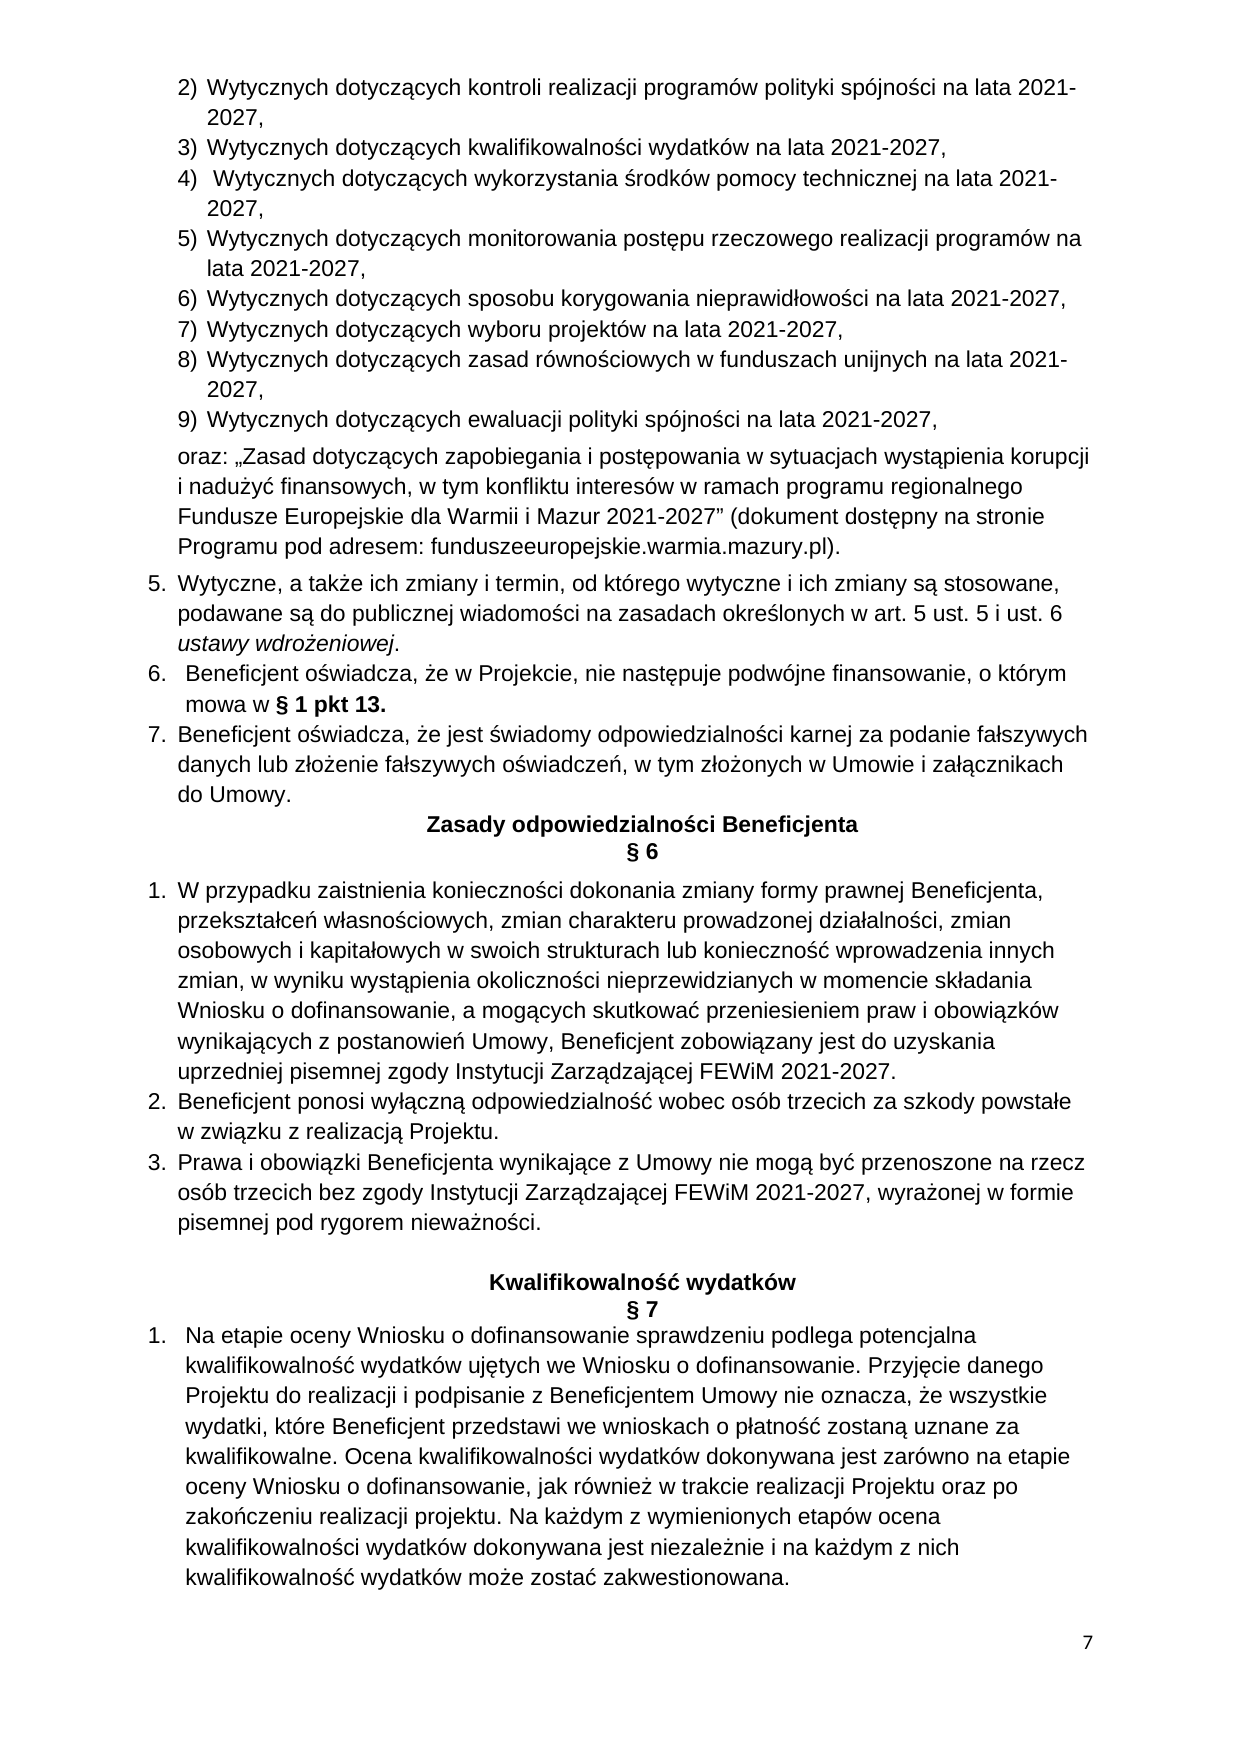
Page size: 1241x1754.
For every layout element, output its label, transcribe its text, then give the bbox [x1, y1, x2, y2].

text § 7 [192, 1296, 1093, 1322]
list Beneficjent ponosi wyłączną odpowiedzialność wobec osób trzecich za szkody powstałe w związku z realizacją Projektu. [148, 1088, 1093, 1144]
text Zasady odpowiedzialności Beneficjenta [192, 811, 1093, 838]
text Wytycznych dotyczących monitorowania postępu rzeczowego realizacji programów na lata 2021-2027, [177, 225, 1093, 281]
list Beneficjent oświadcza, że jest świadomy odpowiedzialności karnej za podanie fałszywych danych lub złożenie fałszywych oświadczeń, w tym złożonych w Umowie i załącznikach do Umowy. [148, 721, 1093, 807]
text oraz: „Zasad dotyczących zapobiegania i postępowania w sytuacjach wystąpienia korupcji i nadużyć finansowych, w tym konfliktu interesów w ramach programu regionalnego Fundusze Europejskie dla Warmii i Mazur 2021-2027” (dokument dostępny na stronie Programu pod adresem: funduszeeuropejskie.warmia.mazury.pl). [177, 443, 1093, 559]
list Prawa i obowiązki Beneficjenta wynikające z Umowy nie mogą być przenoszone na rzecz osób trzecich bez zgody Instytucji Zarządzającej FEWiM 2021-2027, wyrażonej w formie pisemnej pod rygorem nieważności. [148, 1148, 1093, 1235]
text Wytycznych dotyczących wyboru projektów na lata 2021-2027, [177, 316, 1093, 342]
text Kwalifikowalność wydatków [192, 1269, 1093, 1296]
text Wytycznych dotyczących kwalifikowalności wydatków na lata 2021-2027, [177, 134, 1093, 161]
text Wytycznych dotyczących sposobu korygowania nieprawidłowości na lata 2021-2027, [177, 285, 1093, 312]
text Wytycznych dotyczących zasad równościowych w funduszach unijnych na lata 2021-2027, [177, 346, 1093, 402]
list Beneficjent oświadcza, że w Projekcie, nie następuje podwójne finansowanie, o którym mowa w § 1 pkt 13. [148, 660, 1093, 717]
text § 6 [192, 838, 1093, 864]
list W przypadku zaistnienia konieczności dokonania zmiany formy prawnej Beneficjenta, przekształceń własnościowych, zmian charakteru prowadzonej działalności, zmian osobowych i kapitałowych w swoich strukturach lub konieczność wprowadzenia innych zmian, w wyniku wystąpienia okoliczności nieprzewidzianych w momencie składania Wniosku o dofinansowanie, a mogących skutkować przeniesieniem praw i obowiązków wynikających z postanowień Umowy, Beneficjent zobowiązany jest do uzyskania uprzedniej pisemnej zgody Instytucji Zarządzającej FEWiM 2021-2027. [148, 877, 1093, 1084]
text Wytycznych dotyczących wykorzystania środków pomocy technicznej na lata 2021-2027, [177, 164, 1093, 221]
text Wytycznych dotyczących ewaluacji polityki spójności na lata 2021-2027, [177, 406, 1093, 432]
text Wytycznych dotyczących kontroli realizacji programów polityki spójności na lata 2021-2027, [177, 74, 1093, 130]
list Na etapie oceny Wniosku o dofinansowanie sprawdzeniu podlega potencjalna kwalifikowalność wydatków ujętych we Wniosku o dofinansowanie. Przyjęcie danego Projektu do realizacji i podpisanie z Beneficjentem Umowy nie oznacza, że wszystkie wydatki, które Beneficjent przedstawi we wnioskach o płatność zostaną uznane za kwalifikowalne. Ocena kwalifikowalności wydatków dokonywana jest zarówno na etapie oceny Wniosku o dofinansowanie, jak również w trakcie realizacji Projektu oraz po zakończeniu realizacji projektu. Na każdym z wymienionych etapów ocena kwalifikowalności wydatków dokonywana jest niezależnie i na każdym z nich kwalifikowalność wydatków może zostać zakwestionowana. [148, 1322, 1093, 1590]
list Wytyczne, a także ich zmiany i termin, od którego wytyczne i ich zmiany są stosowane, podawane są do publicznej wiadomości na zasadach określonych w art. 5 ust. 5 i ust. 6 ustawy wdrożeniowej. [148, 570, 1093, 656]
